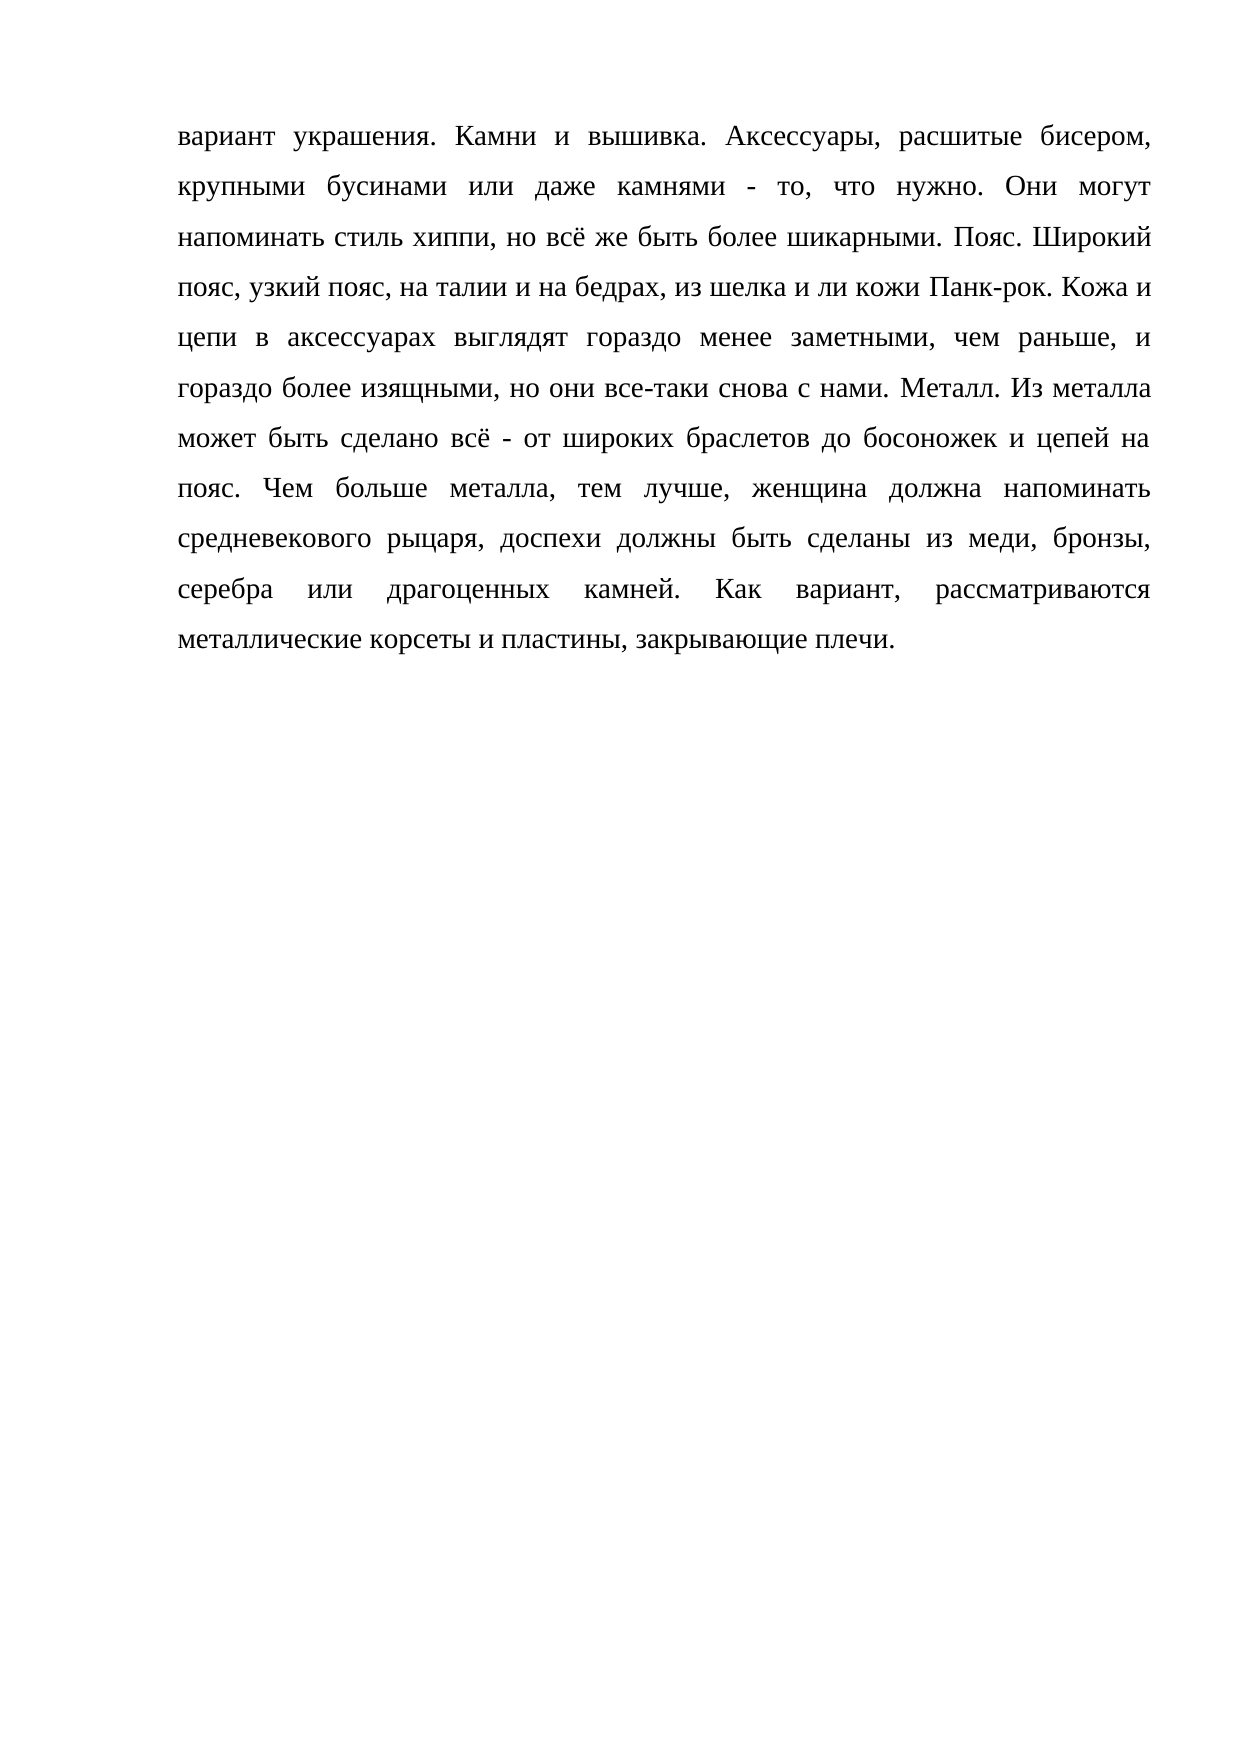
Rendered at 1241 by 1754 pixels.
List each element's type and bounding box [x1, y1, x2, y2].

text [177, 118, 1152, 655]
